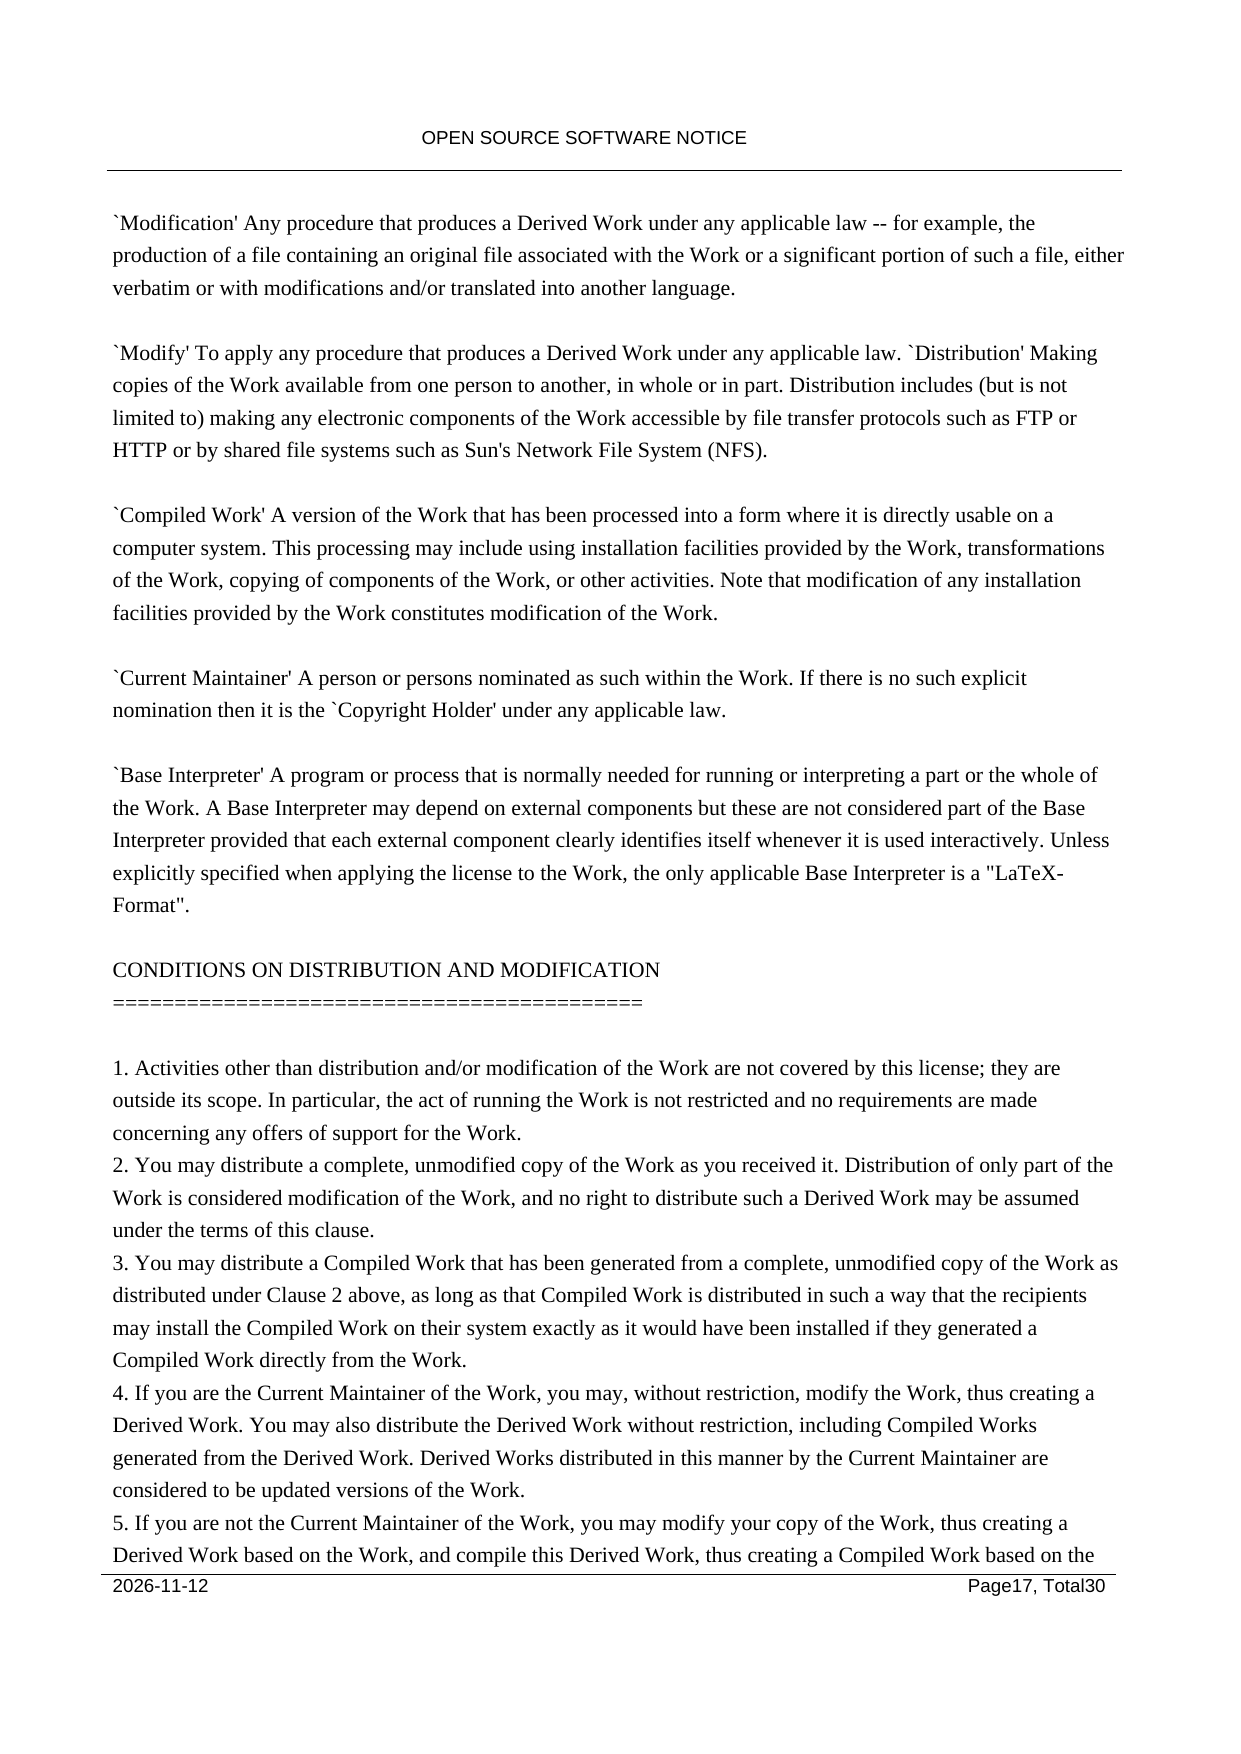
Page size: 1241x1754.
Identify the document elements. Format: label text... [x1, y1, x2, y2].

text `Current Maintainer' A person or persons nominated as such within the Work. If there is no such explicit nomination then it is the `Copyright Holder' under any applicable law. [112, 661, 1128, 726]
text `Compiled Work' A version of the Work that has been processed into a form where it is directly usable on a computer system. This processing may include using installation facilities provided by the Work, transformations of the Work, copying of components of the Work, or other activities. Note that modification of any installation facilities provided by the Work constitutes modification of the Work. [112, 499, 1128, 629]
text CONDITIONS ON DISTRIBUTION AND MODIFICATION [112, 954, 1128, 986]
text `Base Interpreter' A program or process that is normally needed for running or interpreting a part or the whole of the Work. A Base Interpreter may depend on external components but these are not considered part of the Base Interpreter provided that each external component clearly identifies itself whenever it is used interactively. Unless explicitly specified when applying the license to the Work, the only applicable Base Interpreter is a "LaTeX-Format". [112, 759, 1128, 921]
text =========================================== [112, 986, 1128, 1019]
text `Modify' To apply any procedure that produces a Derived Work under any applicable law. `Distribution' Making copies of the Work available from one person to another, in whole or in part. Distribution includes (but is not limited to) making any electronic components of the Work accessible by file transfer protocols such as FTP or HTTP or by shared file systems such as Sun's Network File System (NFS). [112, 336, 1128, 466]
text 4. If you are the Current Maintainer of the Work, you may, without restriction, modify the Work, thus creating a Derived Work. You may also distribute the Derived Work without restriction, including Compiled Works generated from the Derived Work. Derived Works distributed in this manner by the Current Maintainer are considered to be updated versions of the Work. [112, 1376, 1128, 1506]
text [112, 1506, 1128, 1571]
text `Modification' Any procedure that produces a Derived Work under any applicable law -- for example, the production of a file containing an original file associated with the Work or a significant portion of such a file, either verbatim or with modifications and/or translated into another language. [112, 206, 1128, 304]
text 3. You may distribute a Compiled Work that has been generated from a complete, unmodified copy of the Work as distributed under Clause 2 above, as long as that Compiled Work is distributed in such a way that the recipients may install the Compiled Work on their system exactly as it would have been installed if they generated a Compiled Work directly from the Work. [112, 1246, 1128, 1376]
text 2. You may distribute a complete, unmodified copy of the Work as you received it. Distribution of only part of the Work is considered modification of the Work, and no right to distribute such a Derived Work may be assumed under the terms of this clause. [112, 1149, 1128, 1246]
text 1. Activities other than distribution and/or modification of the Work are not covered by this license; they are outside its scope. In particular, the act of running the Work is not restricted and no requirements are made concerning any offers of support for the Work. [112, 1051, 1128, 1149]
